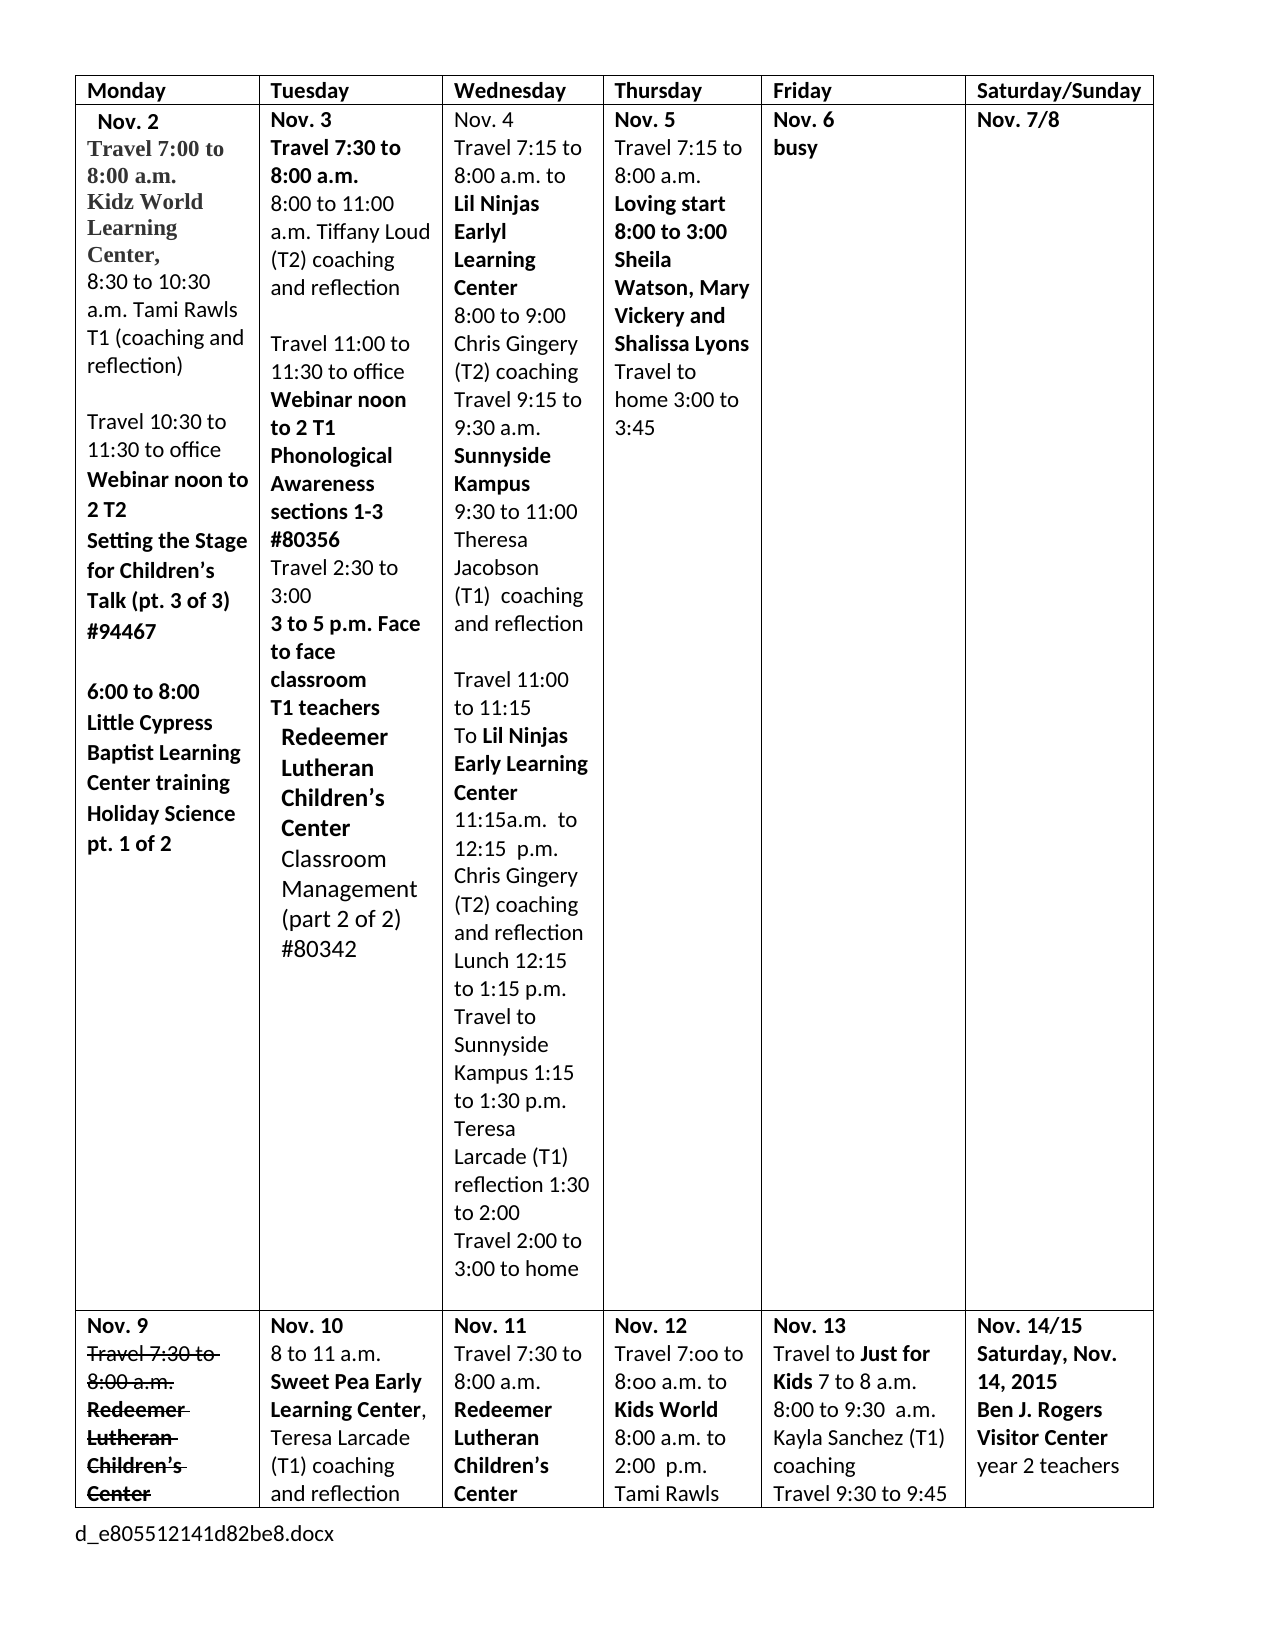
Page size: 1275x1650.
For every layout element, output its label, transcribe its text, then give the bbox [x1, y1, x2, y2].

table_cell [604, 1311, 761, 1507]
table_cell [76, 1311, 259, 1507]
table_cell Nov. 4 Travel 7:15 to 8:00 a.m. to Lil Ninjas Earlyl Learning Center 8:00 to 9:00 Chris Gingery (T2) coaching Travel 9:15 to 9:30 a.m. Sunnyside Kampus 9:30 to 11:00 Theresa Jacobson (T1) coaching and reflection Travel 11:00 to 11:15 To Lil Ninjas Early Learning Center 11:15a.m. to 12:15 p.m. Chris Gingery (T2) coaching and reflection Lunch 12:15 to 1:15 p.m. Travel to Sunnyside Kampus 1:15 to 1:30 p.m. Teresa Larcade (T1) reflection 1:30 to 2:00 Travel 2:00 to 3:00 to home [443, 105, 603, 1310]
table_cell Nov. 3 Travel 7:30 to 8:00 a.m. 8:00 to 11:00 a.m. Tiffany Loud (T2) coaching and reflection Travel 11:00 to 11:30 to office Webinar noon to 2 T1 Phonological Awareness sections 1-3 #80356 Travel 2:30 to 3:00 3 to 5 p.m. Face to face classroom T1 teachers Redeemer Lutheran Children’s Center Classroom Management (part 2 of 2) #80342 [260, 105, 442, 1310]
table_header Saturday/Sunday [966, 76, 1153, 104]
table_cell Nov. 5 Travel 7:15 to 8:00 a.m. Loving start 8:00 to 3:00 Sheila Watson, Mary Vickery and Shalissa Lyons Travel to home 3:00 to 3:45 [604, 105, 761, 1310]
table_cell Nov. 7/8 [966, 105, 1153, 1310]
table_cell Nov. 2 Travel 7:00 to 8:00 a.m. Kidz World Learning Center, 8:30 to 10:30 a.m. Tami Rawls T1 (coaching and reflection) Travel 10:30 to 11:30 to office Webinar noon to 2 T2 Setting the Stage for Children’s Talk (pt. 3 of 3) #94467 6:00 to 8:00 Little Cypress Baptist Learning Center training Holiday Science pt. 1 of 2 [76, 105, 259, 1310]
table_header Monday [76, 76, 259, 104]
table_header Thursday [604, 76, 761, 104]
table_header Tuesday [260, 76, 442, 104]
table_header Friday [762, 76, 965, 104]
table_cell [762, 1311, 965, 1507]
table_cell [966, 1311, 1153, 1507]
table_header Wednesday [443, 76, 603, 104]
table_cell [260, 1311, 442, 1507]
table_cell Nov. 6 busy [762, 105, 965, 1310]
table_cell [443, 1311, 603, 1507]
